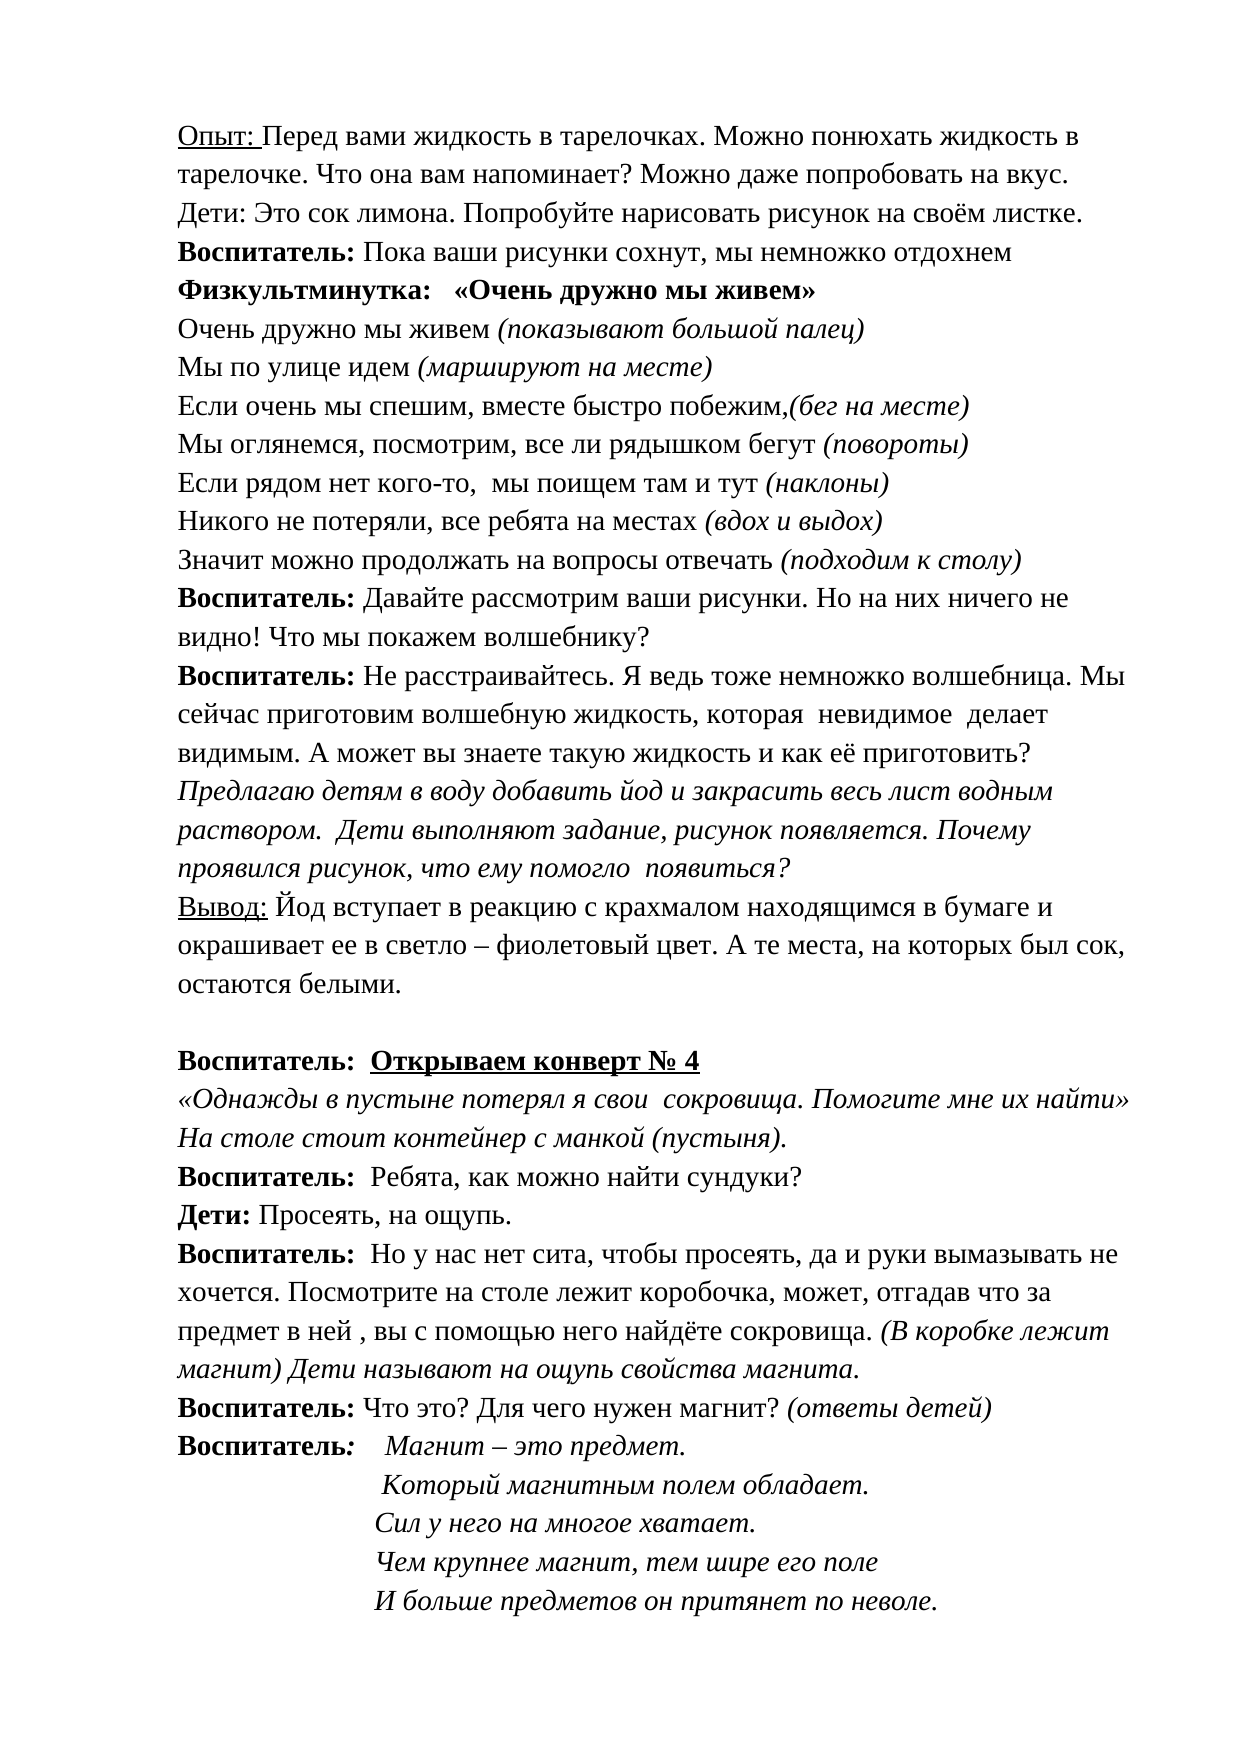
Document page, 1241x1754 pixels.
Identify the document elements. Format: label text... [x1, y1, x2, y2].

text Воспитатель: Что это? Для чего нужен магнит? (ответы детей) [177, 1390, 1152, 1423]
text Дети: Это сок лимона. Попробуйте нарисовать рисунок на своём листке. [177, 195, 1152, 229]
text Чем крупнее магнит, тем шире его поле [177, 1544, 1152, 1578]
text Предлагаю детям в воду добавить йод и закрасить весь лист водным раствором. Дети выполняют задание, рисунок появляется. Почему проявился рисунок, что ему помогло появиться? [177, 773, 1152, 884]
text Физкультминутка: «Очень дружно мы живем» [177, 272, 1152, 306]
text Воспитатель: Давайте рассмотрим ваши рисунки. Но на них ничего не видно! Что мы покажем волшебнику? [177, 581, 1152, 653]
text «Однажды в пустыне потерял я свои сокровища. Помогите мне их найти» [177, 1082, 1152, 1115]
text Если рядом нет кого-то, мы поищем там и тут (наклоны) [177, 465, 1152, 498]
text Значит можно продолжать на вопросы отвечать (подходим к столу) [177, 542, 1152, 576]
text На столе стоит контейнер с манкой (пустыня). [177, 1120, 1152, 1154]
text Если очень мы спешим, вместе быстро побежим,(бег на месте) [177, 388, 1152, 421]
text Опыт: Перед вами жидкость в тарелочках. Можно понюхать жидкость в тарелочке. Что она вам напоминает? Можно даже попробовать на вкус. [177, 118, 1152, 190]
text Очень дружно мы живем (показывают большой палец) [177, 311, 1152, 344]
text Который магнитным полем обладает. [177, 1467, 1152, 1501]
text Мы оглянемся, посмотрим, все ли рядышком бегут (повороты) [177, 426, 1152, 460]
text Мы по улице идем (маршируют на месте) [177, 349, 1152, 383]
text Сил у него на многое хватает. [177, 1506, 1152, 1539]
text Воспитатель: Магнит – это предмет. [177, 1428, 1152, 1462]
text Воспитатель: Но у нас нет сита, чтобы просеять, да и руки вымазывать не хочется. Посмотрите на столе лежит коробочка, может, отгадав что за предмет в ней , вы с помощью него найдёте сокровища. (В коробке лежит магнит) Дети называют на ощупь свойства магнита. [177, 1236, 1152, 1385]
text Воспитатель: Пока ваши рисунки сохнут, мы немножко отдохнем [177, 234, 1152, 267]
text Воспитатель: Не расстраивайтесь. Я ведь тоже немножко волшебница. Мы сейчас приготовим волшебную жидкость, которая невидимое делает видимым. А может вы знаете такую жидкость и как её приготовить? [177, 658, 1152, 768]
text Никого не потеряли, все ребята на местах (вдох и выдох) [177, 503, 1152, 537]
text Воспитатель: Ребята, как можно найти сундуки? [177, 1159, 1152, 1192]
text Дети: Просеять, на ощупь. [177, 1197, 1152, 1231]
text Вывод: Йод вступает в реакцию с крахмалом находящимся в бумаге и окрашивает ее в светло – фиолетовый цвет. А те места, на которых был сок, остаются белыми. [177, 889, 1152, 999]
text Воспитатель: Открываем конверт № 4 [177, 1043, 1152, 1077]
text И больше предметов он притянет по неволе. [177, 1583, 1152, 1616]
